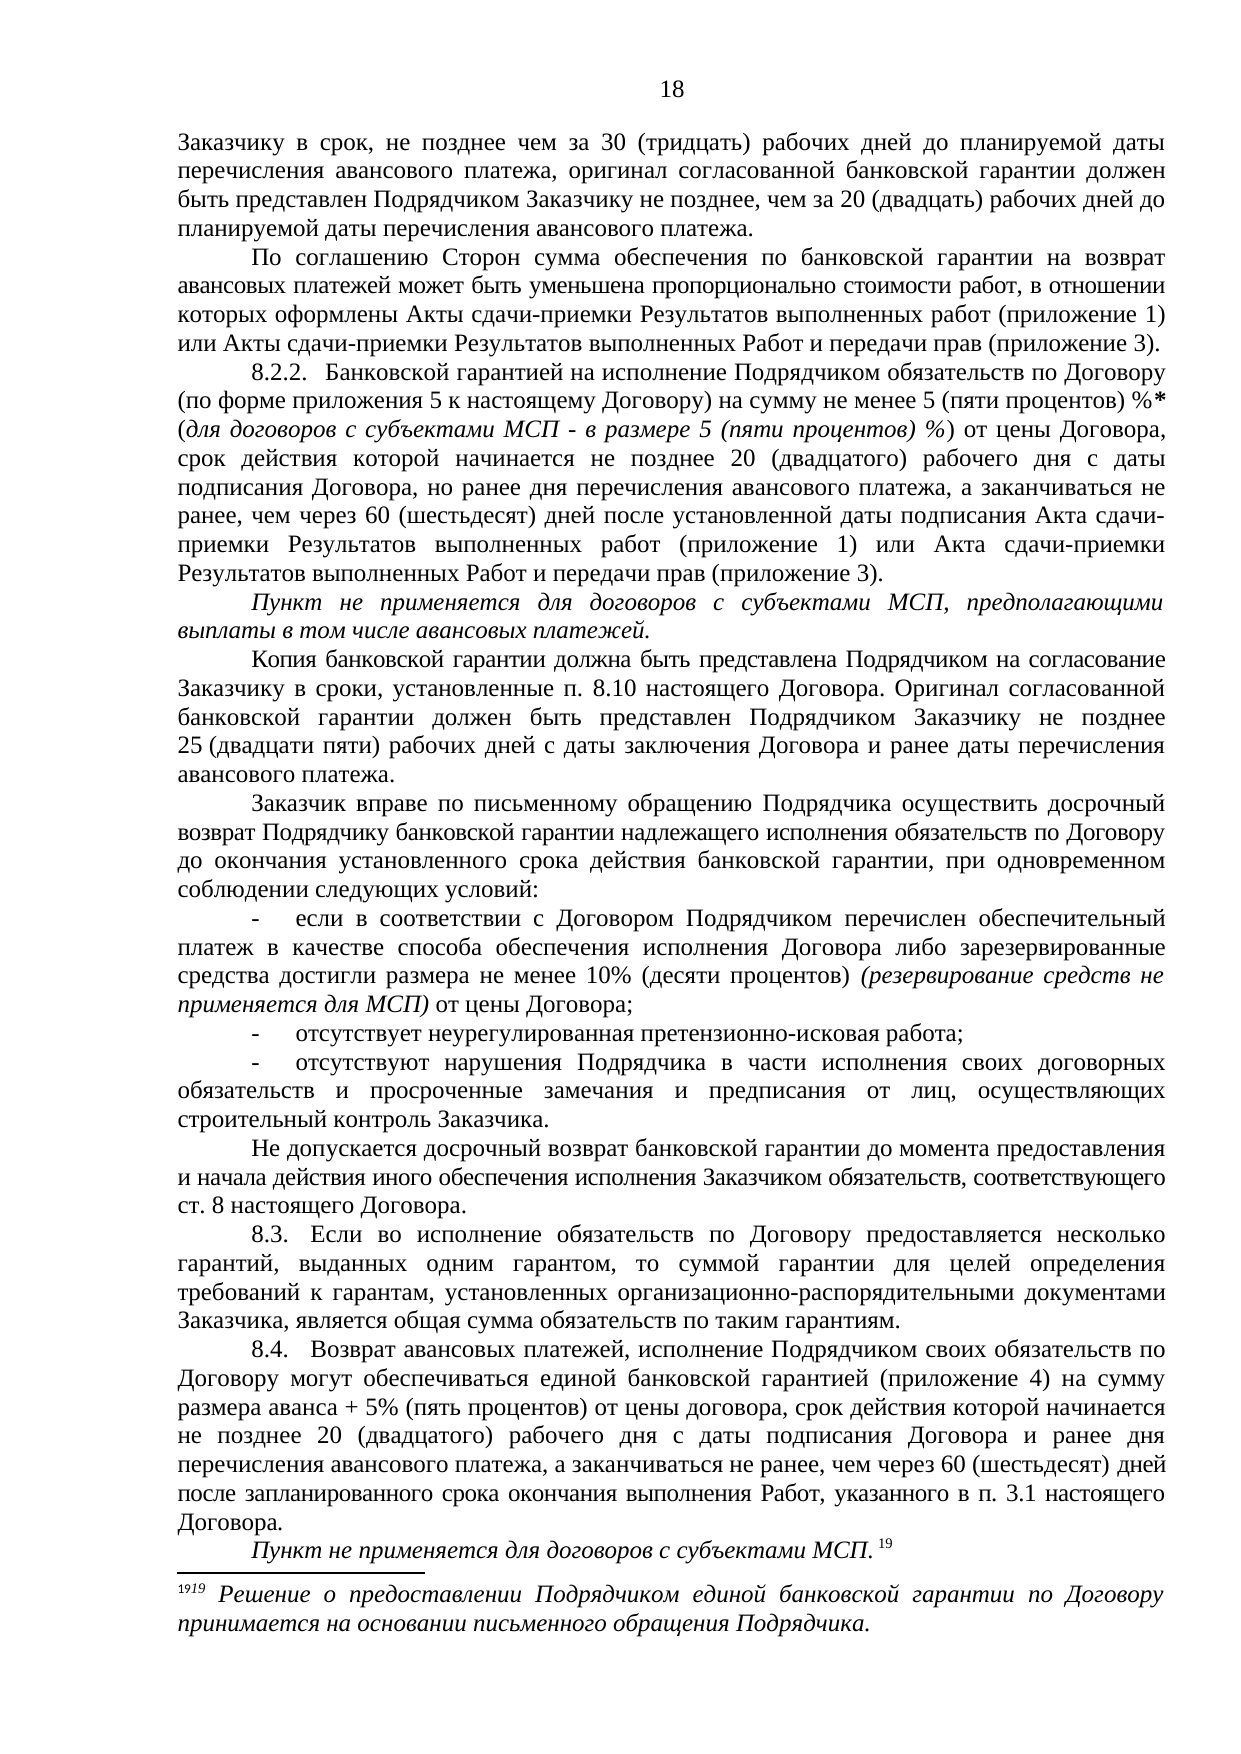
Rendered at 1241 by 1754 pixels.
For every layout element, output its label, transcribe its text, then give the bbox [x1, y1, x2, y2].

text Заказчик вправе по письменному обращению Подрядчика осуществить досрочный возврат Подрядчику банковской гарантии надлежащего исполнения обязательств по Договору до окончания установленного срока действия банковской гарантии, при одновременном соблюдении следующих условий: [177, 788, 1166, 903]
text - отсутствует неурегулированная претензионно-исковая работа; [177, 1018, 1166, 1047]
text 8.3. Если во исполнение обязательств по Договору предоставляется несколько гарантий, выданных одним гарантом, то суммой гарантии для целей определения требований к гарантам, установленных организационно-распорядительными документами Заказчика, является общая сумма обязательств по таким гарантиям. [177, 1219, 1166, 1334]
text Пункт не применяется для договоров с субъектами МСП. [177, 1535, 1166, 1564]
text 8.2.2. Банковской гарантией на исполнение Подрядчиком обязательств по Договору (по форме приложения 5 к настоящему Договору) на сумму не менее 5 (пяти процентов) %* (для договоров с субъектами МСП - в размере 5 (пяти процентов) %) от цены Договора, срок действия которой начинается не позднее 20 (двадцатого) рабочего дня с даты подписания Договора, но ранее дня перечисления авансового платежа, а заканчиваться не ранее, чем через 60 (шестьдесят) дней после установленной даты подписания Акта сдачи-приемки Результатов выполненных работ (приложение 1) или Акта сдачи-приемки Результатов выполненных Работ и передачи прав (приложение 3). [177, 357, 1166, 587]
text - отсутствуют нарушения Подрядчика в части исполнения своих договорных обязательств и просроченные замечания и предписания от лиц, осуществляющих строительный контроль Заказчика. [177, 1047, 1166, 1133]
text Пункт не применяется для договоров с субъектами МСП, предполагающими выплаты в том числе авансовых платежей. [177, 587, 1166, 644]
text Не допускается досрочный возврат банковской гарантии до момента предоставления и начала действия иного обеспечения исполнения Заказчиком обязательств, соответствующего ст. 8 настоящего Договора. [177, 1133, 1166, 1219]
text Копия банковской гарантии должна быть представлена Подрядчиком на согласование Заказчику в сроки, установленные п. 8.10 настоящего Договора. Оригинал согласованной банковской гарантии должен быть представлен Подрядчиком Заказчику не позднее 25 (двадцати пяти) рабочих дней с даты заключения Договора и ранее даты перечисления авансового платежа. [177, 644, 1166, 788]
text По соглашению Сторон сумма обеспечения по банковской гарантии на возврат авансовых платежей может быть уменьшена пропорционально стоимости работ, в отношении которых оформлены Акты сдачи-приемки Результатов выполненных работ (приложение 1) или Акты сдачи-приемки Результатов выполненных Работ и передачи прав (приложение 3). [177, 242, 1166, 357]
text - если в соответствии с Договором Подрядчиком перечислен обеспечительный платеж в качестве способа обеспечения исполнения Договора либо зарезервированные средства достигли размера не менее 10% (десяти процентов) (резервирование средств не применяется для МСП) от цены Договора; [177, 903, 1166, 1018]
text 8.4. Возврат авансовых платежей, исполнение Подрядчиком своих обязательств по Договору могут обеспечиваться единой банковской гарантией (приложение 4) на сумму размера аванса + 5% (пять процентов) от цены договора, срок действия которой начинается не позднее 20 (двадцатого) рабочего дня с даты подписания Договора и ранее дня перечисления авансового платежа, а заканчиваться не ранее, чем через 60 (шестьдесят) дней после запланированного срока окончания выполнения Работ, указанного в п. 3.1 настоящего Договора. [177, 1334, 1166, 1535]
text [177, 127, 1166, 242]
